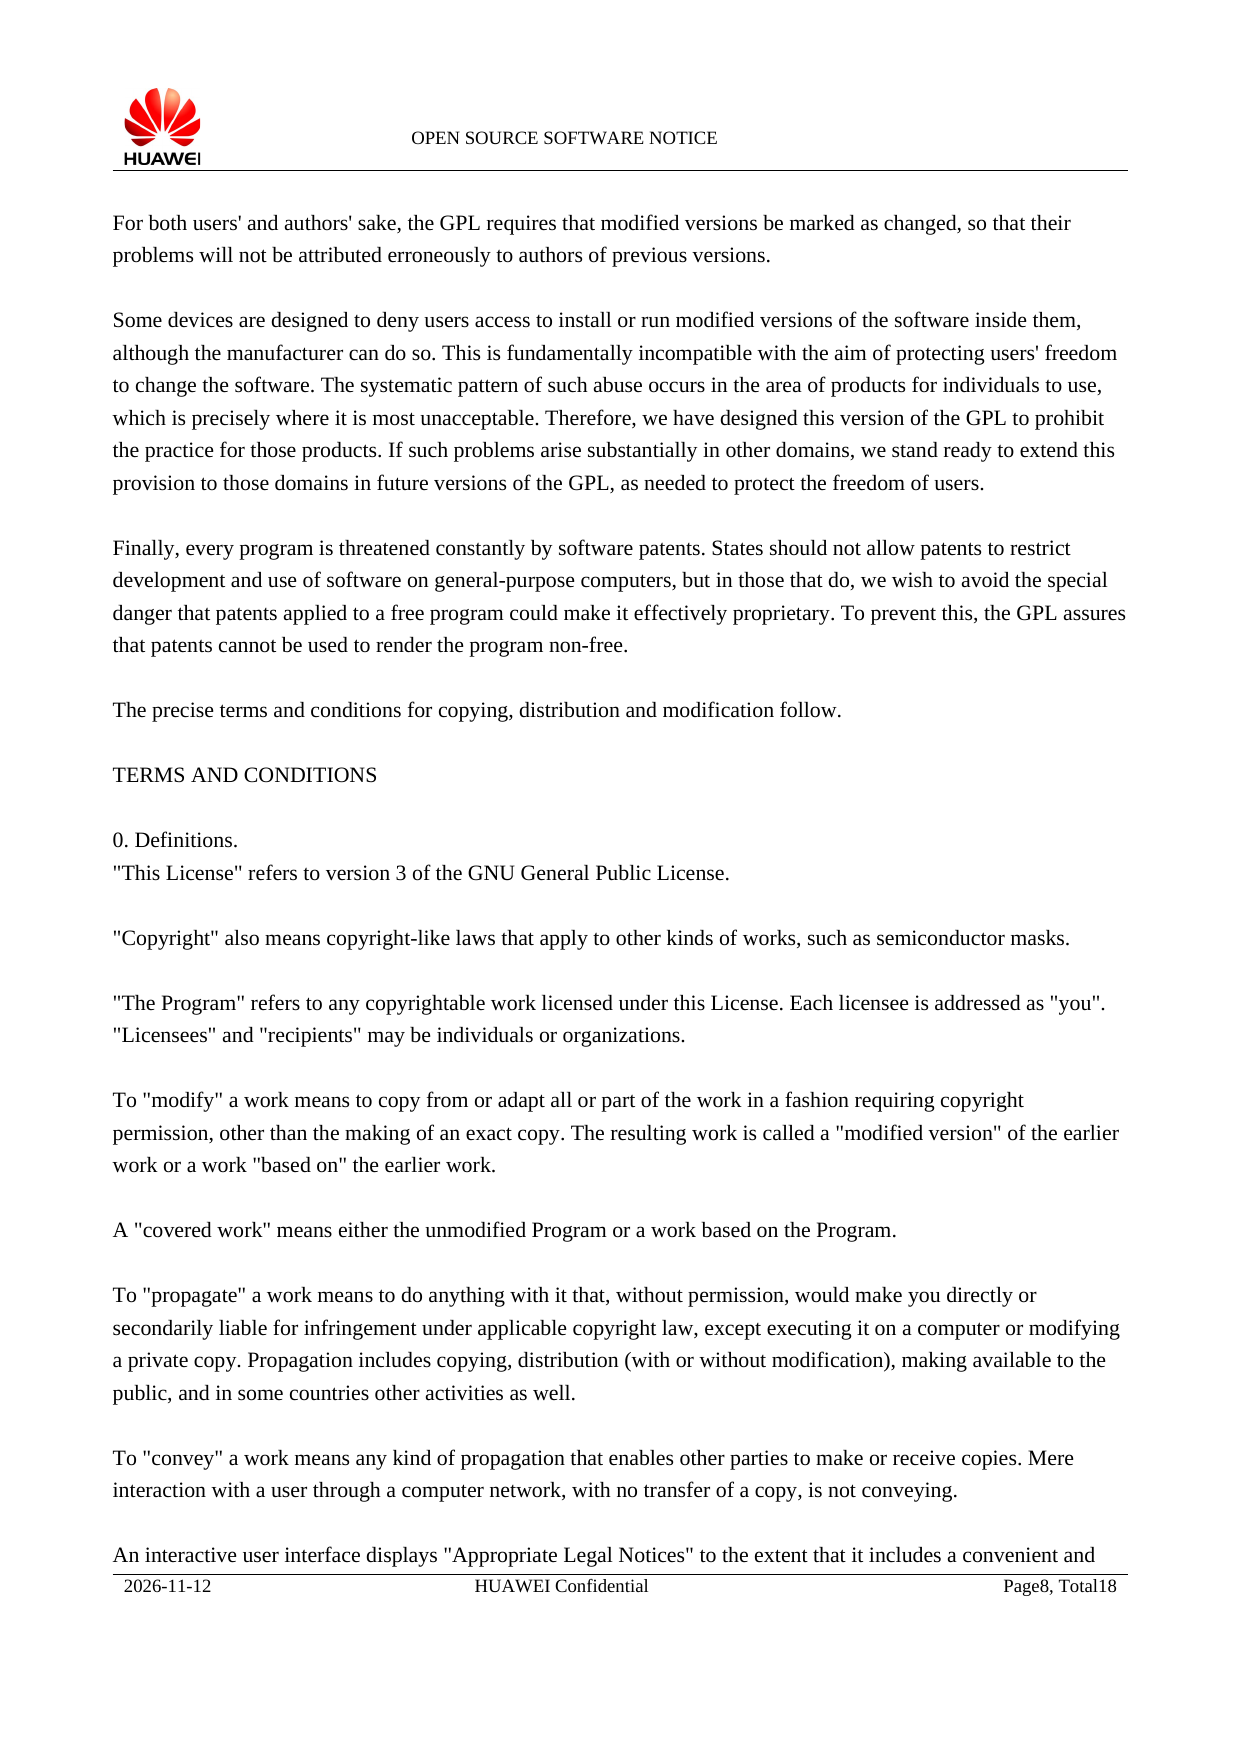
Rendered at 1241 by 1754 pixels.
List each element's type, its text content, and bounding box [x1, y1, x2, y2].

picture [124, 88, 201, 165]
